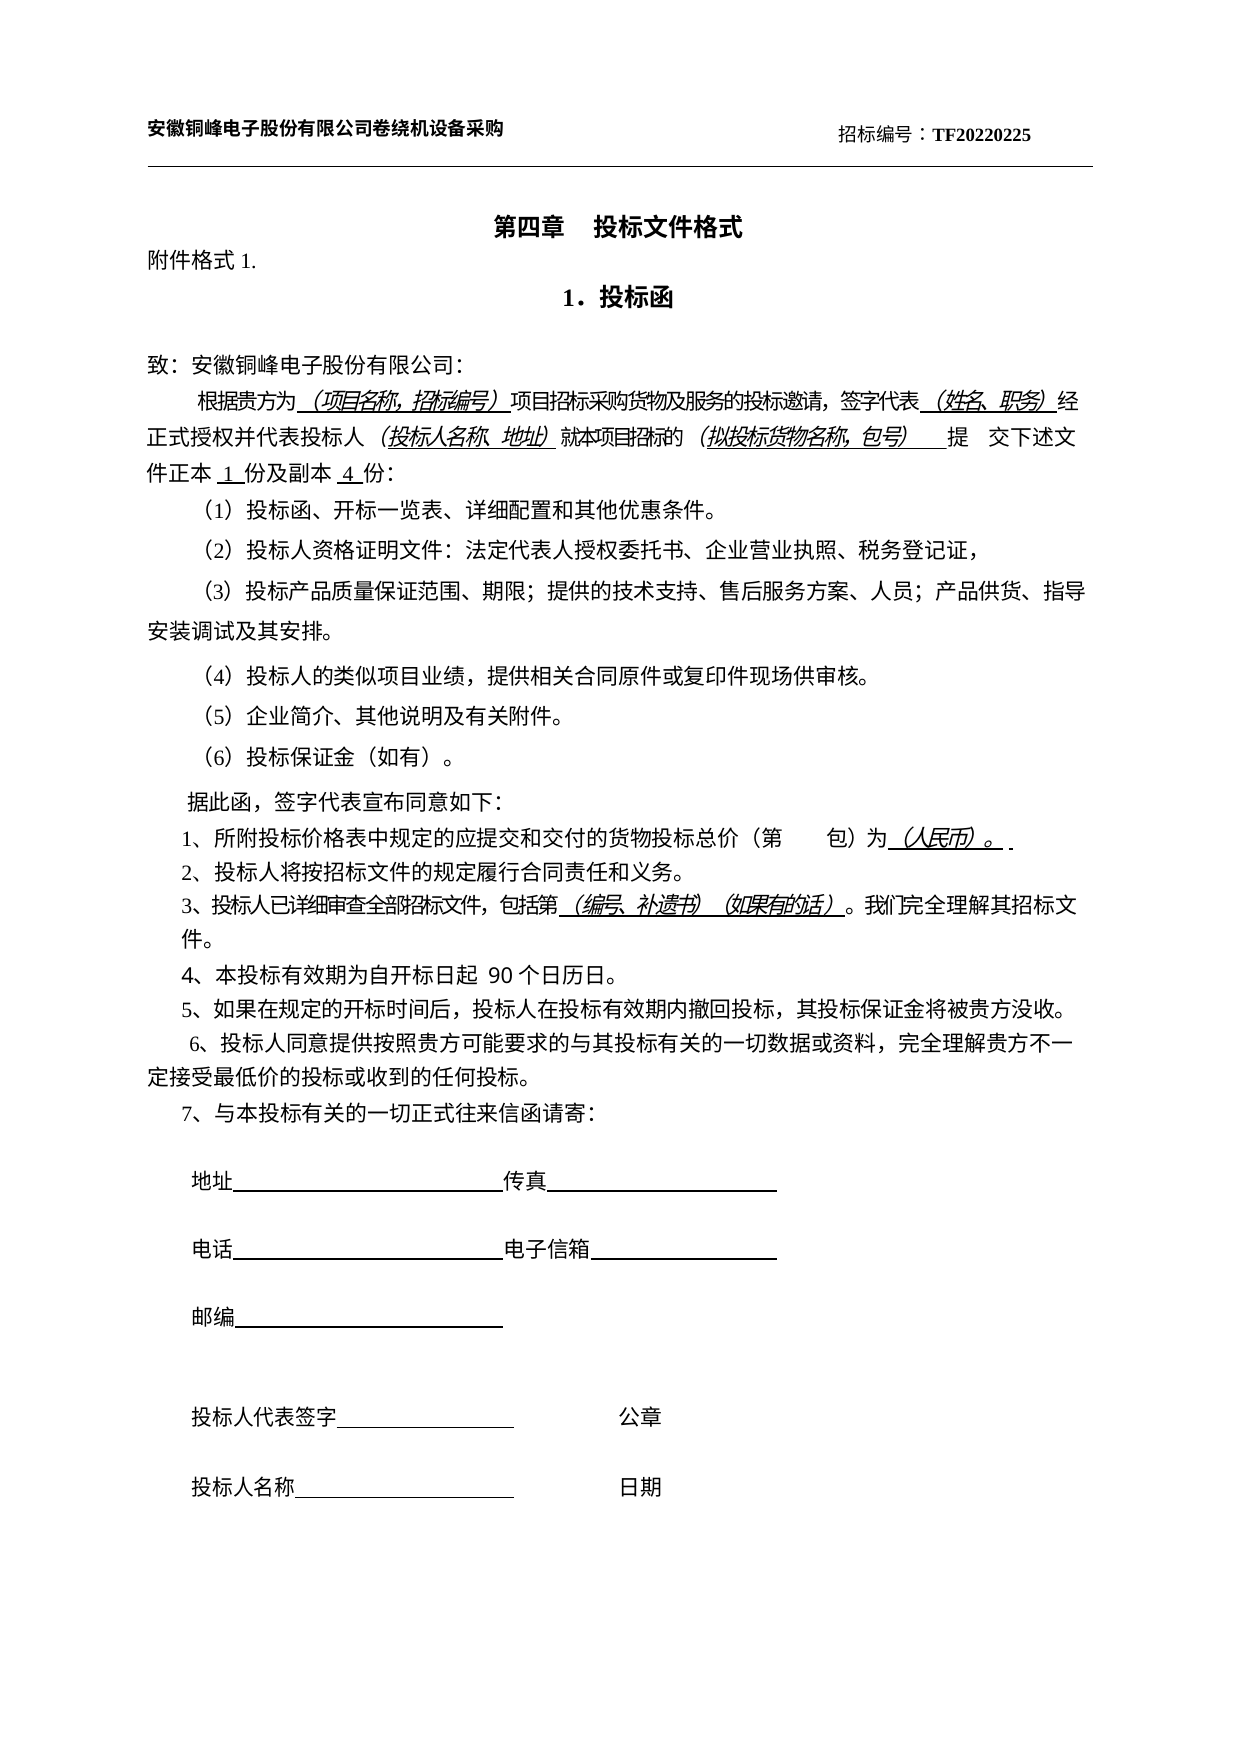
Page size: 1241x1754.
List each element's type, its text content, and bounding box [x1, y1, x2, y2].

text 2、投标人将按招标文件的规定履行合同责任和义务。 [181, 854, 979, 886]
text 4、本投标有效期为自开标日起 90 个日历日。 [181, 958, 979, 990]
text （5）企业简介、其他说明及有关附件。 [148, 699, 979, 731]
text 6、投标人同意提供按照贵方可能要求的与其投标有关的一切数据或资料，完全理解贵方不一 定接受最低价的投标或收到的任何投标。 [148, 1026, 1089, 1091]
text （3）投标产品质量保证范围、期限；提供的技术支持、售后服务方案、人员；产品供货、指导 安装调试及其安排。 [148, 574, 1089, 646]
text 邮编 [191, 1300, 979, 1331]
text 1、所附投标价格表中规定的应提交和交付的货物投标总价（第 包）为（人民币）。 [181, 822, 1089, 852]
text （2）投标人资格证明文件：法定代表人授权委托书、企业营业执照、税务登记证， [148, 533, 1089, 565]
subtitle 第四章 投标文件格式 [481, 207, 756, 244]
text （4）投标人的类似项目业绩，提供相关合同原件或复印件现场供审核。 [148, 659, 979, 691]
text 地址 传真 [191, 1164, 979, 1195]
text 7、与本投标有关的一切正式往来信函请寄： [181, 1096, 979, 1127]
text 据此函，签字代表宣布同意如下： [181, 785, 528, 817]
text 根据贵方为（项目名称，招标编号）项目招标采购货物及服务的投标邀请，签字代表（姓名、 职务）经正式授权并代表投标人（投 标 人名 称、地 址）就本项目招标的（拟 投 标 货 物 名 称，包 号） 提 交下述文件正本 1 份及副本 4 份： [147, 383, 1089, 487]
text 3、投标人已详细审查全部招标文件，包括第（编号、补 遗书）（如果有的话）。我们完全理解其招标文件。 [181, 887, 1089, 954]
text 投标人名称 日期 [191, 1470, 979, 1502]
text 投标人代表签字 公章 [191, 1400, 979, 1432]
text 致：安徽铜峰电子股份有限公司： [148, 348, 467, 380]
text 5、如果在规定的开标时间后，投标人在投标有效期内撤回投标，其投标保证金将被贵方没收。 [181, 992, 1111, 1024]
text 1．投标函 [481, 277, 756, 313]
text 附件格式 1. [148, 243, 454, 275]
text （6）投标保证金（如有）。 [148, 739, 528, 771]
text （1）投标函、开标一览表、详细配置和其他优惠条件。 [148, 493, 979, 525]
text 电话 电子信箱 [191, 1232, 979, 1263]
